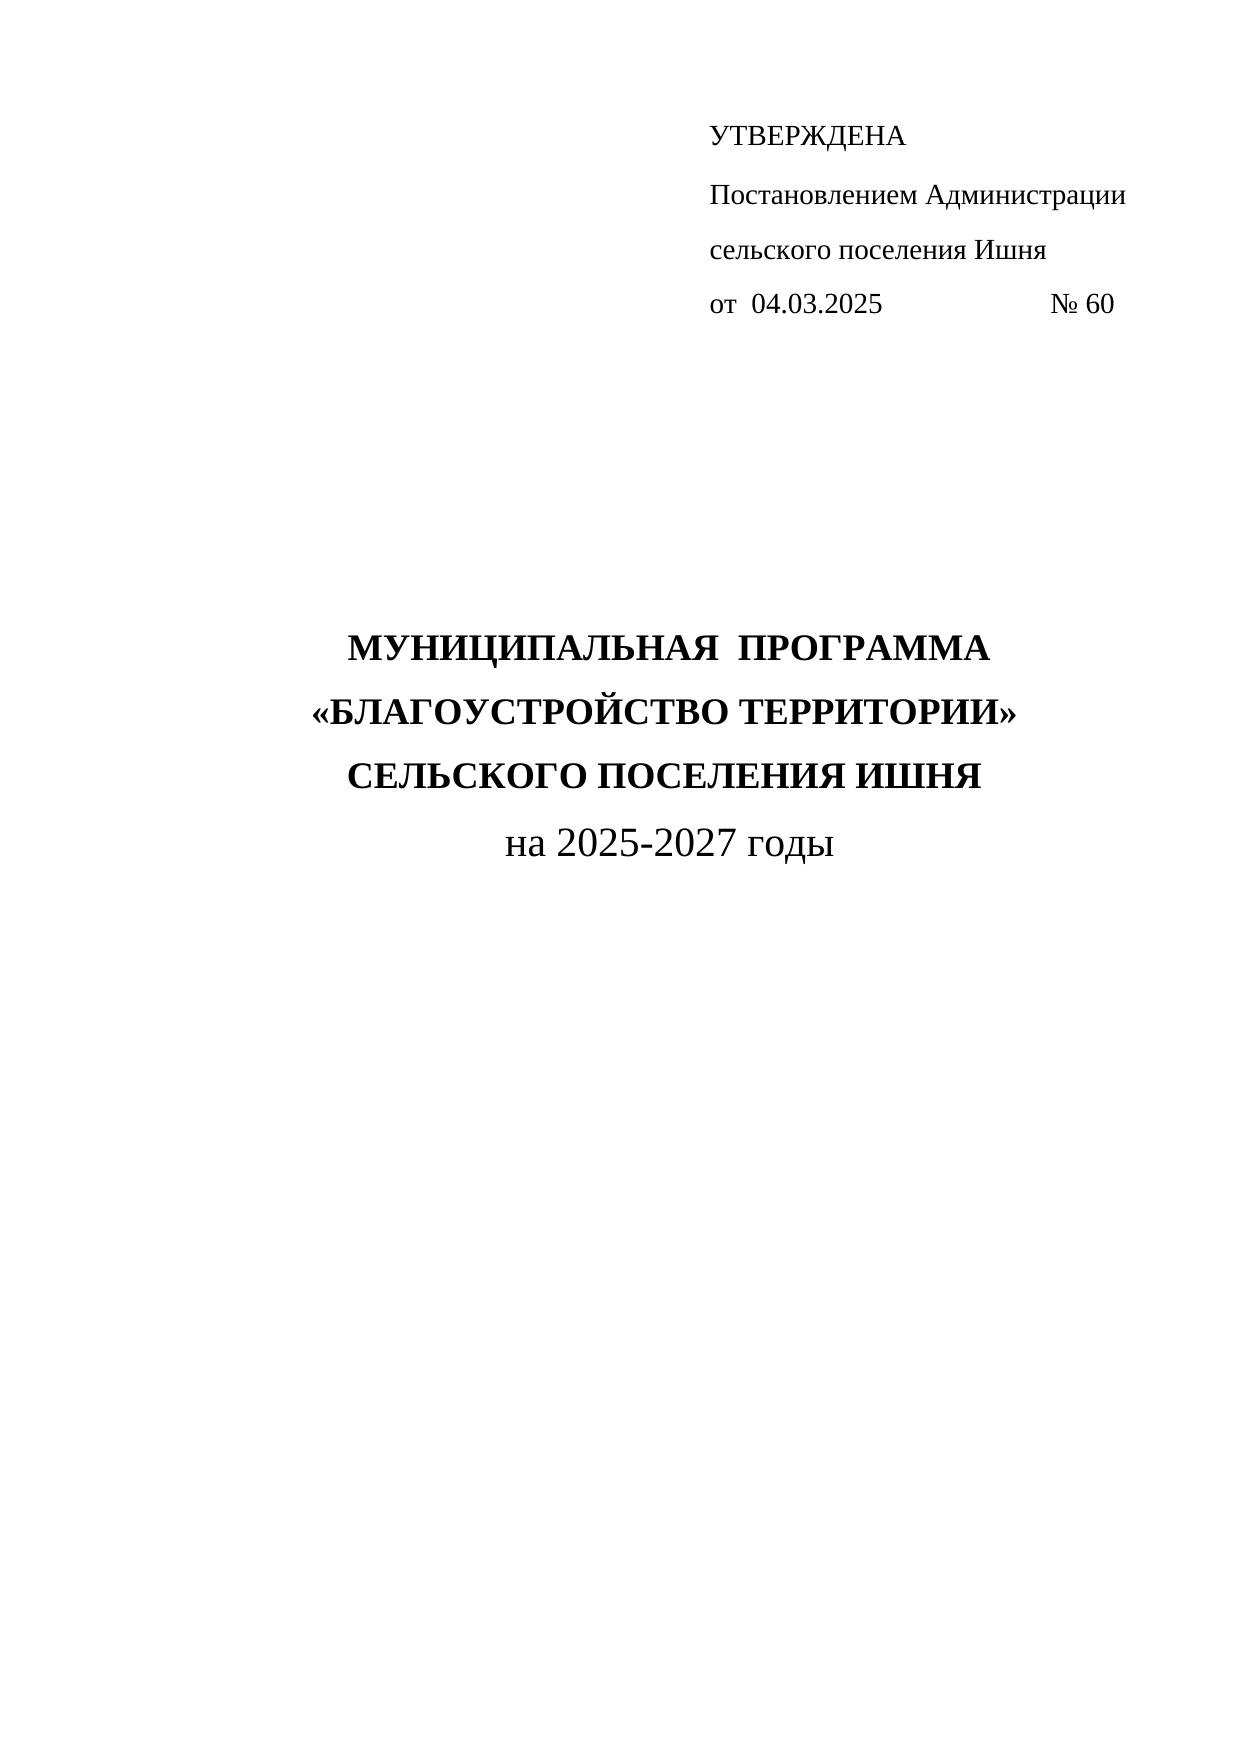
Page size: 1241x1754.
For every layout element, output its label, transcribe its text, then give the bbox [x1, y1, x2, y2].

text сельского поселения Ишня [709, 232, 1133, 265]
text МУНИЦИПАЛЬНАЯ ПРОГРАММА [177, 625, 1152, 668]
text на 2025-2027 годы [177, 817, 1152, 865]
text УТВЕРЖДЕНА [709, 118, 1152, 152]
text от 04.03.2025 № 60 [709, 286, 1152, 320]
text «БЛАГОУСТРОЙСТВО ТЕРРИТОРИИ» [177, 689, 1152, 732]
text СЕЛЬСКОГО ПОСЕЛЕНИЯ ИШНЯ [177, 753, 1152, 796]
text Постановлением Администрации [709, 177, 1133, 211]
